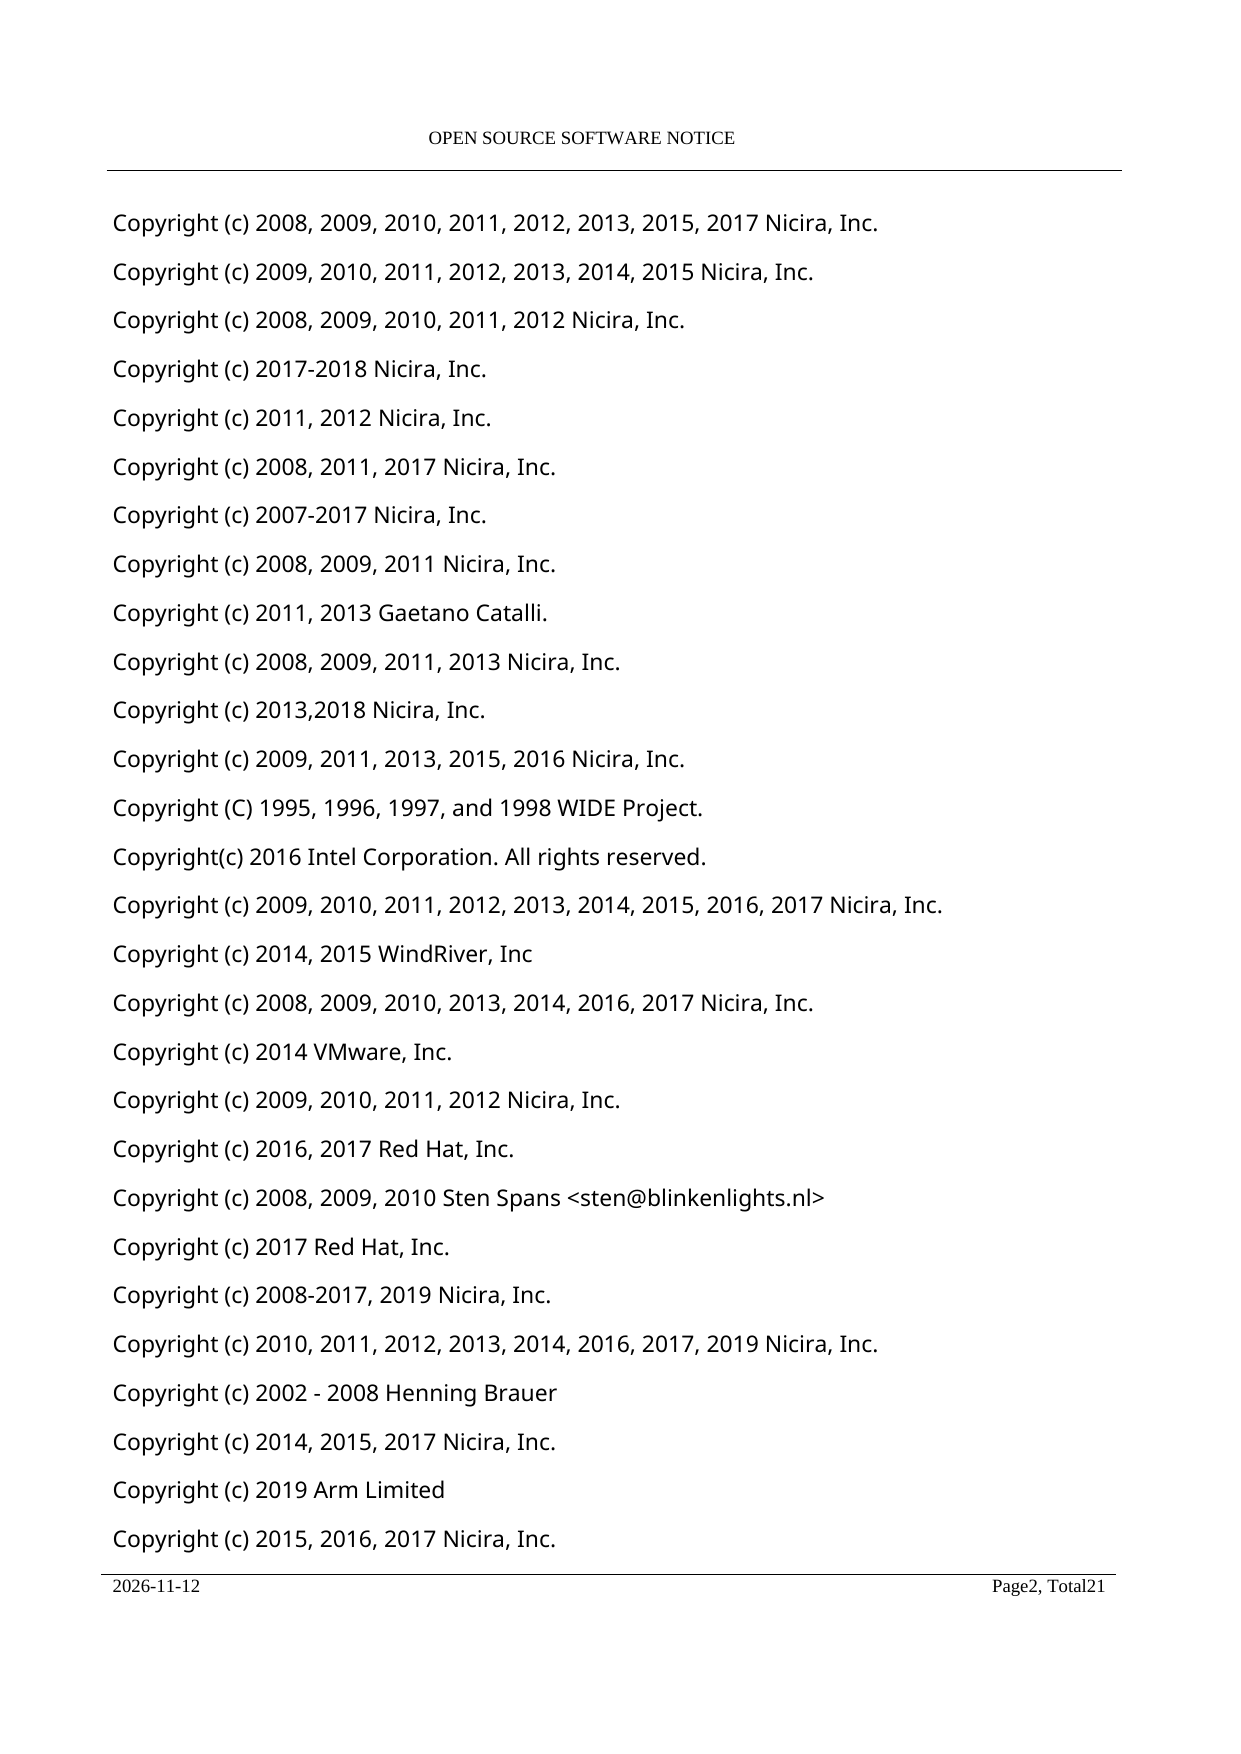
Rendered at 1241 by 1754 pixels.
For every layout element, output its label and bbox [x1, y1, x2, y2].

text [112, 206, 1128, 1555]
